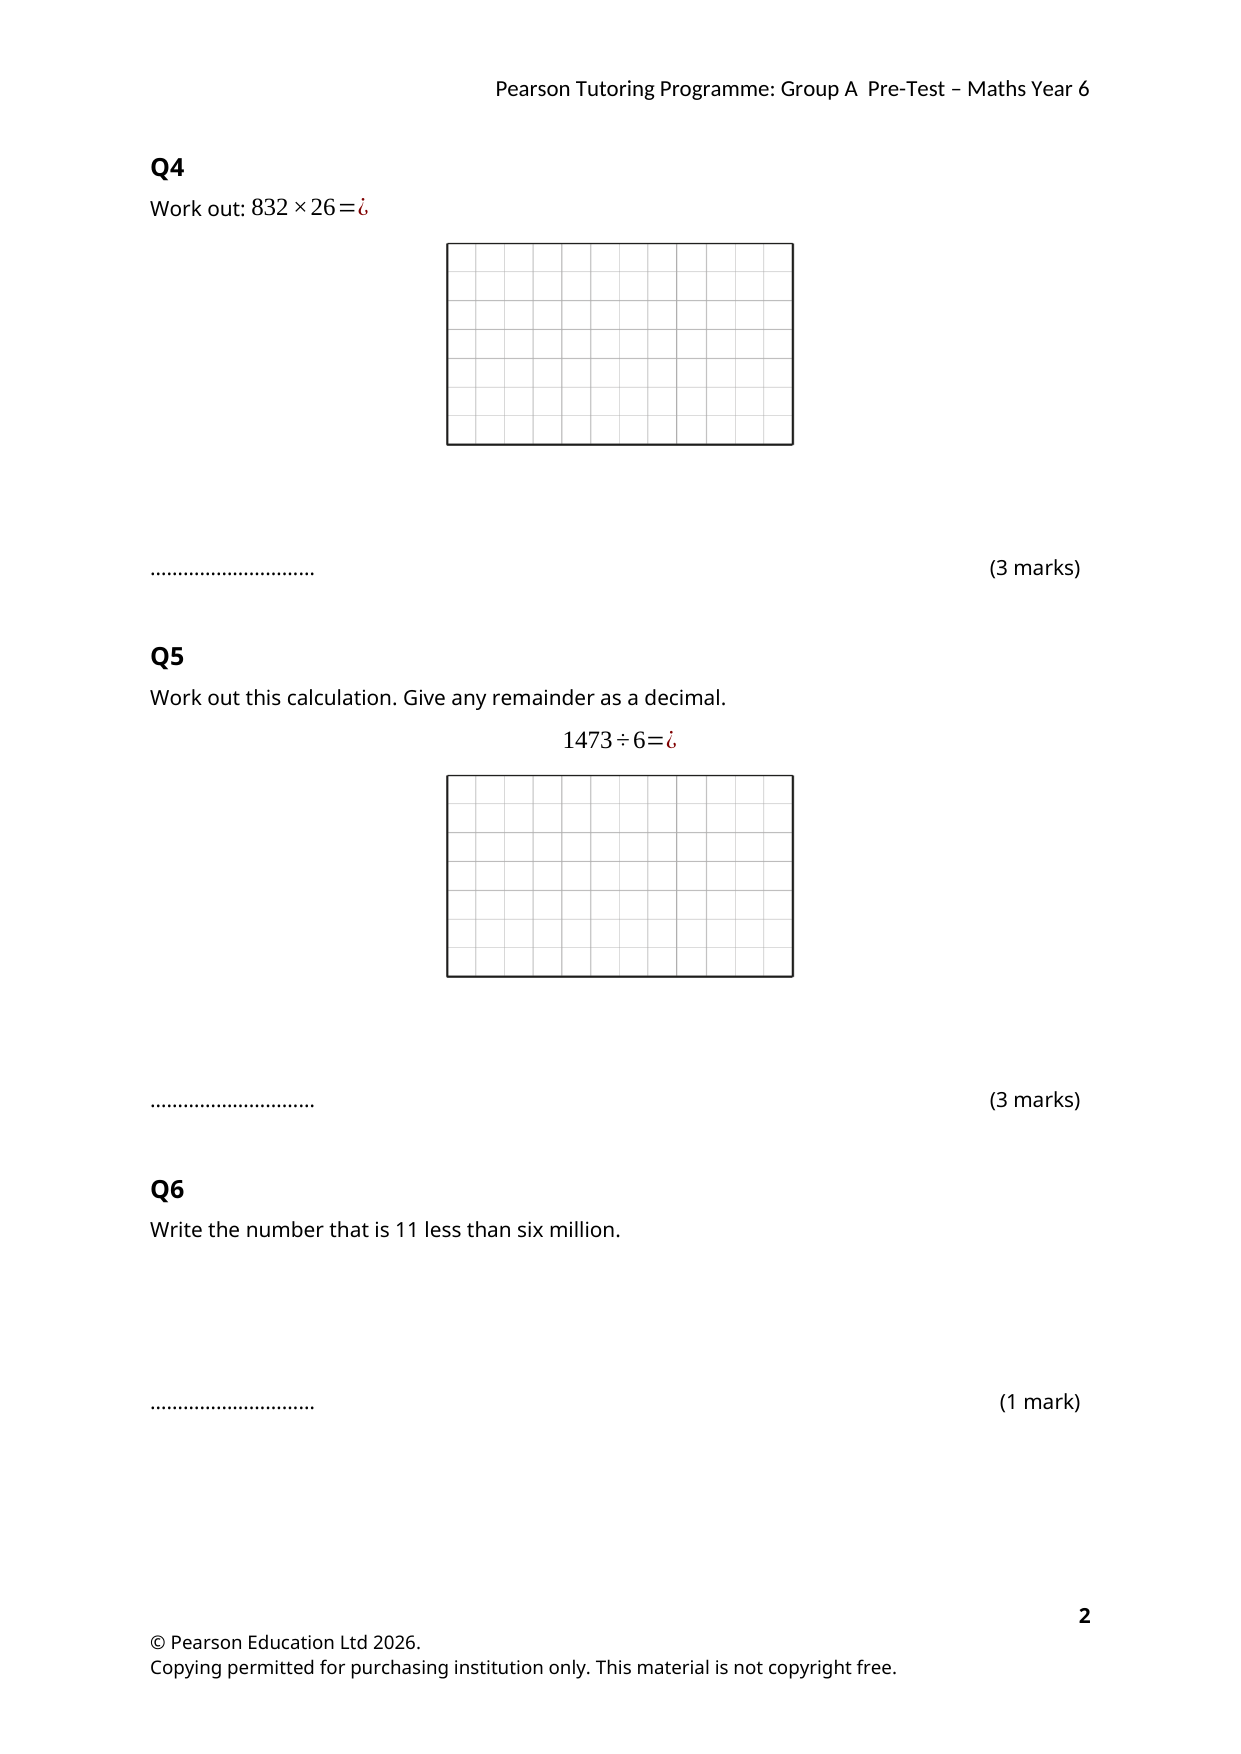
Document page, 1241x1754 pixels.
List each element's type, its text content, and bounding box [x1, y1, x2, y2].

text ………………………… (3 marks) [150, 553, 1090, 581]
text Write the number that is 11 less than six million. [150, 1215, 1090, 1243]
text Work out: [150, 194, 1090, 222]
text Q4 [150, 150, 1090, 184]
picture [441, 768, 799, 984]
text Work out this calculation. Give any remainder as a decimal. [150, 683, 1090, 711]
text Q5 [150, 639, 1090, 673]
text Q6 [150, 1171, 1090, 1205]
text ………………………… (1 mark) [150, 1387, 1090, 1416]
picture [441, 236, 799, 452]
text ………………………… (3 marks) [150, 1085, 1090, 1113]
